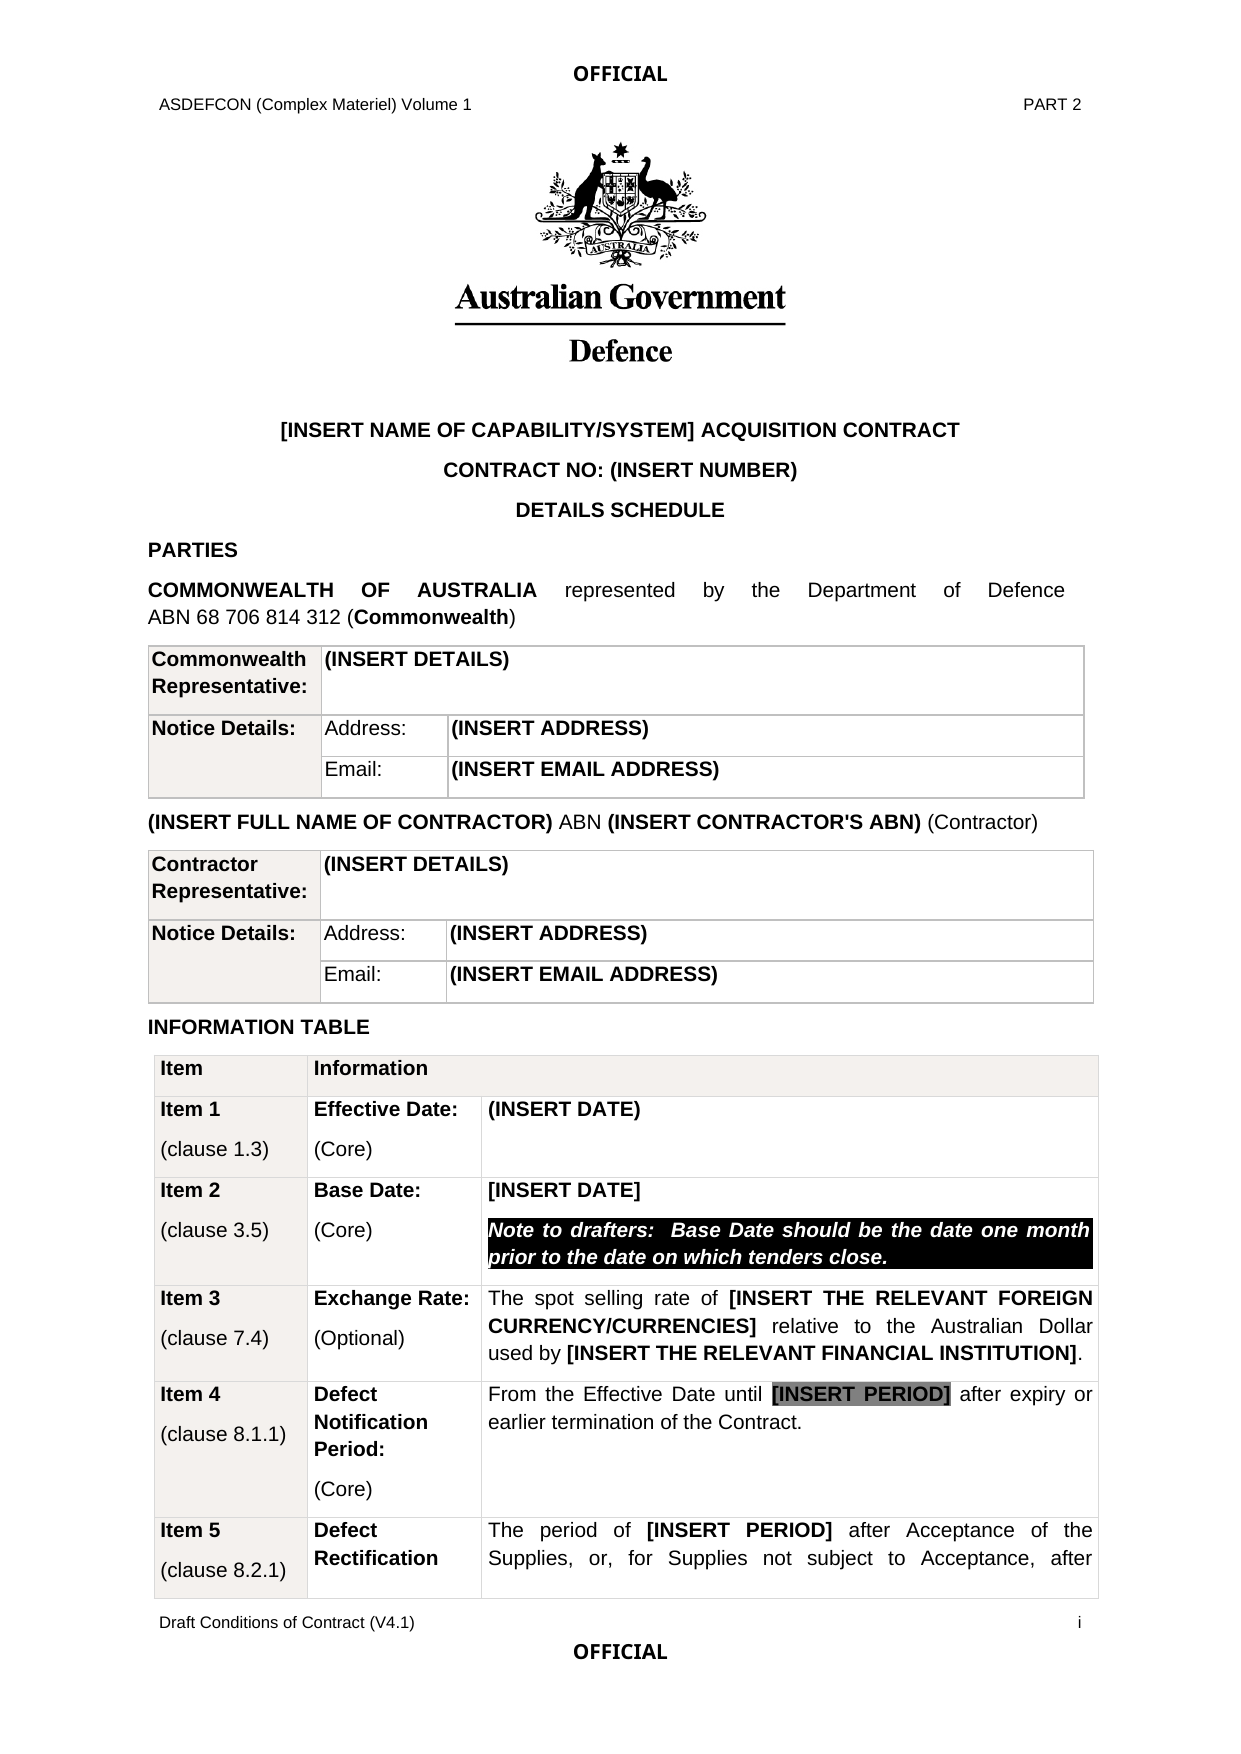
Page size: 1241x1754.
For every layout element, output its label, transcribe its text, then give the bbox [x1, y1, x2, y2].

table_cell The spot selling rate of [INSERT THE RELEVANT FOREIGN CURRENCY/CURRENCIES] relative to the Australian Dollar used by [INSERT THE RELEVANT FINANCIAL INSTITUTION]. [482, 1286, 1098, 1381]
table_cell Email: [321, 962, 446, 1002]
table_cell Item 4 (clause 8.1.1) [155, 1382, 307, 1517]
table_cell Defect Rectification Period: (Core) [308, 1518, 481, 1598]
table_cell (INSERT DATE) [482, 1097, 1098, 1177]
table_cell Item 3 (clause 7.4) [155, 1286, 307, 1381]
table_cell (INSERT ADDRESS) [449, 716, 1083, 756]
text PARTIES [148, 537, 1092, 561]
text INFORMATION TABLE [148, 1014, 1092, 1038]
text CONTRACT NO: (INSERT NUMBER) [148, 457, 1092, 481]
table_header (INSERT DETAILS) [321, 851, 1093, 919]
table_cell Notice Details: [149, 716, 321, 797]
table_cell Base Date: (Core) [308, 1178, 481, 1285]
text COMMONWEALTH OF AUSTRALIA represented by the Department of Defence ABN 68 706 814 312 (Commonwealth) [148, 577, 1092, 629]
table_cell [INSERT DATE] Note to drafters: Base Date should be the date one month prior to the date on which tenders close. [482, 1178, 1098, 1285]
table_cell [482, 1518, 1098, 1598]
table_cell Email: [322, 757, 447, 797]
table_cell Defect Notification Period: (Core) [308, 1382, 481, 1517]
table_header Information [308, 1056, 1098, 1096]
table_cell Item 1 (clause 1.3) [155, 1097, 307, 1177]
table_cell Notice Details: [149, 921, 320, 1002]
text [INSERT NAME OF CAPABILITY/SYSTEM] ACQUISITION CONTRACT [148, 417, 1092, 441]
table_cell Item 2 (clause 3.5) [155, 1178, 307, 1285]
text (INSERT FULL NAME OF CONTRACTOR) ABN (INSERT CONTRACTOR'S ABN) (Contractor) [148, 810, 1092, 834]
table_cell Item 5 (clause 8.2.1) [155, 1518, 307, 1598]
table_cell Exchange Rate: (Optional) [308, 1286, 481, 1381]
table_cell Address: [321, 921, 446, 960]
table_cell (INSERT EMAIL ADDRESS) [449, 757, 1083, 797]
table_header (INSERT DETAILS) [322, 647, 1083, 714]
table_header Item [155, 1056, 307, 1096]
picture [454, 141, 786, 362]
table_cell From the Effective Date until [INSERT PERIOD] after expiry or earlier termination of the Contract. [482, 1382, 1098, 1517]
table_cell (INSERT EMAIL ADDRESS) [447, 962, 1093, 1002]
table_cell (INSERT ADDRESS) [447, 921, 1093, 960]
table_header Commonwealth Representative: [149, 647, 321, 714]
text DETAILS SCHEDULE [148, 497, 1092, 521]
table_cell Effective Date: (Core) [308, 1097, 481, 1177]
table_header Contractor Representative: [149, 851, 320, 919]
table_cell Address: [322, 716, 447, 756]
